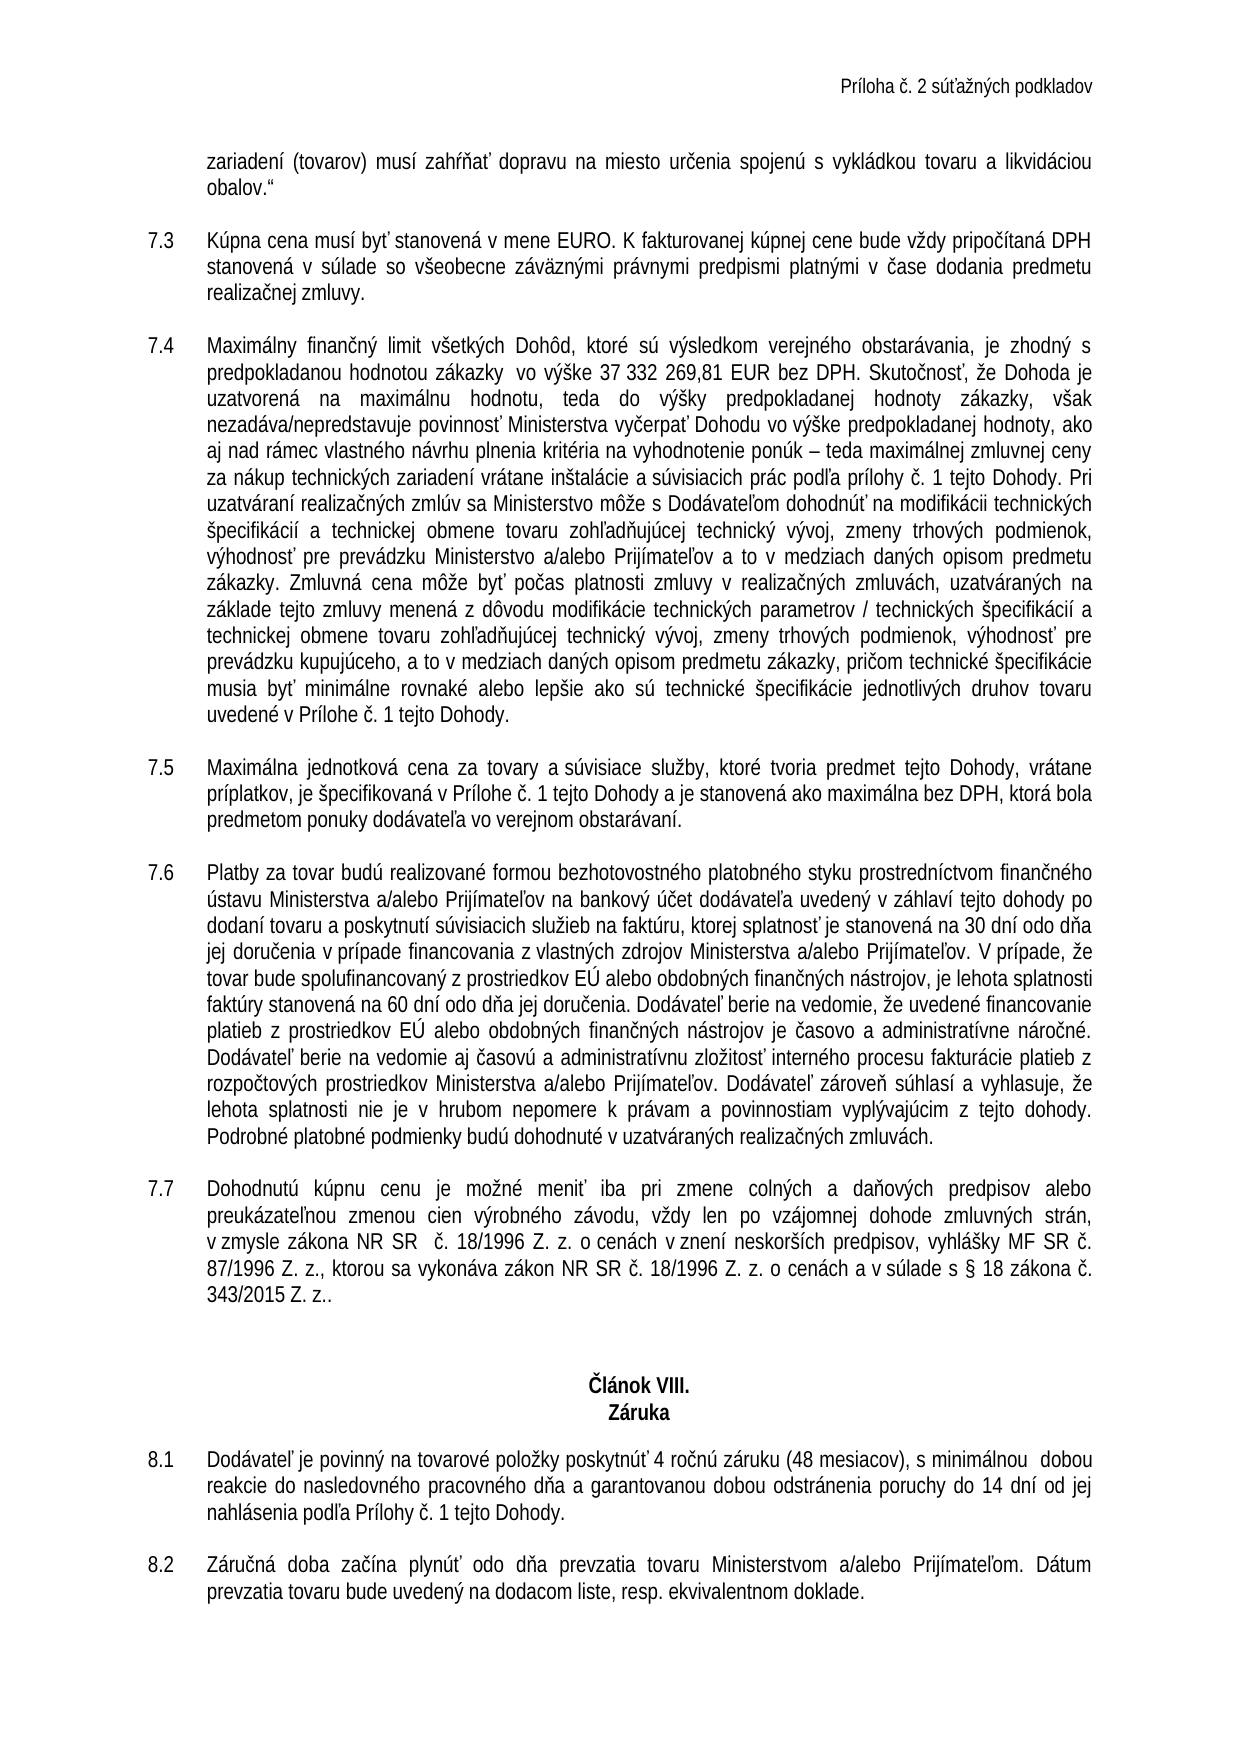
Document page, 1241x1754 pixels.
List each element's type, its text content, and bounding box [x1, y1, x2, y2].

list Maximálna jednotková cena za tovary a súvisiace služby, ktoré tvoria predmet tejto Dohody, vrátane príplatkov, je špecifikovaná v Prílohe č. 1 tejto Dohody a je stanovená ako maximálna bez DPH, ktorá bola predmetom ponuky dodávateľa vo verejnom obstarávaní. [148, 754, 1093, 833]
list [148, 148, 1093, 200]
list Kúpna cena musí byť stanovená v mene EURO. K fakturovanej kúpnej cene bude vždy pripočítaná DPH stanovená v súlade so všeobecne záväznými právnymi predpismi platnými v čase dodania predmetu realizačnej zmluvy. [148, 227, 1093, 306]
list Záručná doba začína plynúť odo dňa prevzatia tovaru Ministerstvom a/alebo Prijímateľom. Dátum prevzatia tovaru bude uvedený na dodacom liste, resp. ekvivalentnom doklade. [148, 1551, 1093, 1604]
list Dodávateľ je povinný na tovarové položky poskytnúť 4 ročnú záruku (48 mesiacov), s minimálnou dobou reakcie do nasledovného pracovného dňa a garantovanou dobou odstránenia poruchy do 14 dní od jej nahlásenia podľa Prílohy č. 1 tejto Dohody. [148, 1446, 1093, 1525]
list Platby za tovar budú realizované formou bezhotovostného platobného styku prostredníctvom finančného ústavu Ministerstva a/alebo Prijímateľov na bankový účet dodávateľa uvedený v záhlaví tejto dohody po dodaní tovaru a poskytnutí súvisiacich služieb na faktúru, ktorej splatnosť je stanovená na 30 dní odo dňa jej doručenia v prípade financovania z vlastných zdrojov Ministerstva a/alebo Prijímateľov. V prípade, že tovar bude spolufinancovaný z prostriedkov EÚ alebo obdobných finančných nástrojov, je lehota splatnosti faktúry stanovená na 60 dní odo dňa jej doručenia. Dodávateľ berie na vedomie, že uvedené financovanie platieb z prostriedkov EÚ alebo obdobných finančných nástrojov je časovo a administratívne náročné. Dodávateľ berie na vedomie aj časovú a administratívnu zložitosť interného procesu fakturácie platieb z rozpočtových prostriedkov Ministerstva a/alebo Prijímateľov. Dodávateľ zároveň súhlasí a vyhlasuje, že lehota splatnosti nie je v hrubom nepomere k právam a povinnostiam vyplývajúcim z tejto dohody. Podrobné platobné podmienky budú dohodnuté v uzatváraných realizačných zmluvách. [148, 859, 1093, 1149]
list Maximálny finančný limit všetkých Dohôd, ktoré sú výsledkom verejného obstarávania, je zhodný s predpokladanou hodnotou zákazky vo výške 37 332 269,81 EUR bez DPH. Skutočnosť, že Dohoda je uzatvorená na maximálnu hodnotu, teda do výšky predpokladanej hodnoty zákazky, však nezadáva/nepredstavuje povinnosť Ministerstva vyčerpať Dohodu vo výške predpokladanej hodnoty, ako aj nad rámec vlastného návrhu plnenia kritéria na vyhodnotenie ponúk – teda maximálnej zmluvnej ceny za nákup technických zariadení vrátane inštalácie a súvisiacich prác podľa prílohy č. 1 tejto Dohody. Pri uzatváraní realizačných zmlúv sa Ministerstvo môže s Dodávateľom dohodnúť na modifikácii technických špecifikácií a technickej obmene tovaru zohľadňujúcej technický vývoj, zmeny trhových podmienok, výhodnosť pre prevádzku Ministerstvo a/alebo Prijímateľov a to v medziach daných opisom predmetu zákazky. Zmluvná cena môže byť počas platnosti zmluvy v realizačných zmluvách, uzatváraných na základe tejto zmluvy menená z dôvodu modifikácie technických parametrov / technických špecifikácií a technickej obmene tovaru zohľadňujúcej technický vývoj, zmeny trhových podmienok, výhodnosť pre prevádzku kupujúceho, a to v medziach daných opisom predmetu zákazky, pričom technické špecifikácie musia byť minimálne rovnaké alebo lepšie ako sú technické špecifikácie jednotlivých druhov tovaru uvedené v Prílohe č. 1 tejto Dohody. [148, 332, 1093, 727]
text Záruka [185, 1399, 1093, 1425]
text Článok VIII. [185, 1372, 1093, 1399]
list Dohodnutú kúpnu cenu je možné meniť iba pri zmene colných a daňových predpisov alebo preukázateľnou zmenou cien výrobného závodu, vždy len po vzájomnej dohode zmluvných strán, v zmysle zákona NR SR č. 18/1996 Z. z. o cenách v znení neskorších predpisov, vyhlášky MF SR č. 87/1996 Z. z., ktorou sa vykonáva zákon NR SR č. 18/1996 Z. z. o cenách a v súlade s § 18 zákona č. 343/2015 Z. z.. [148, 1175, 1093, 1307]
